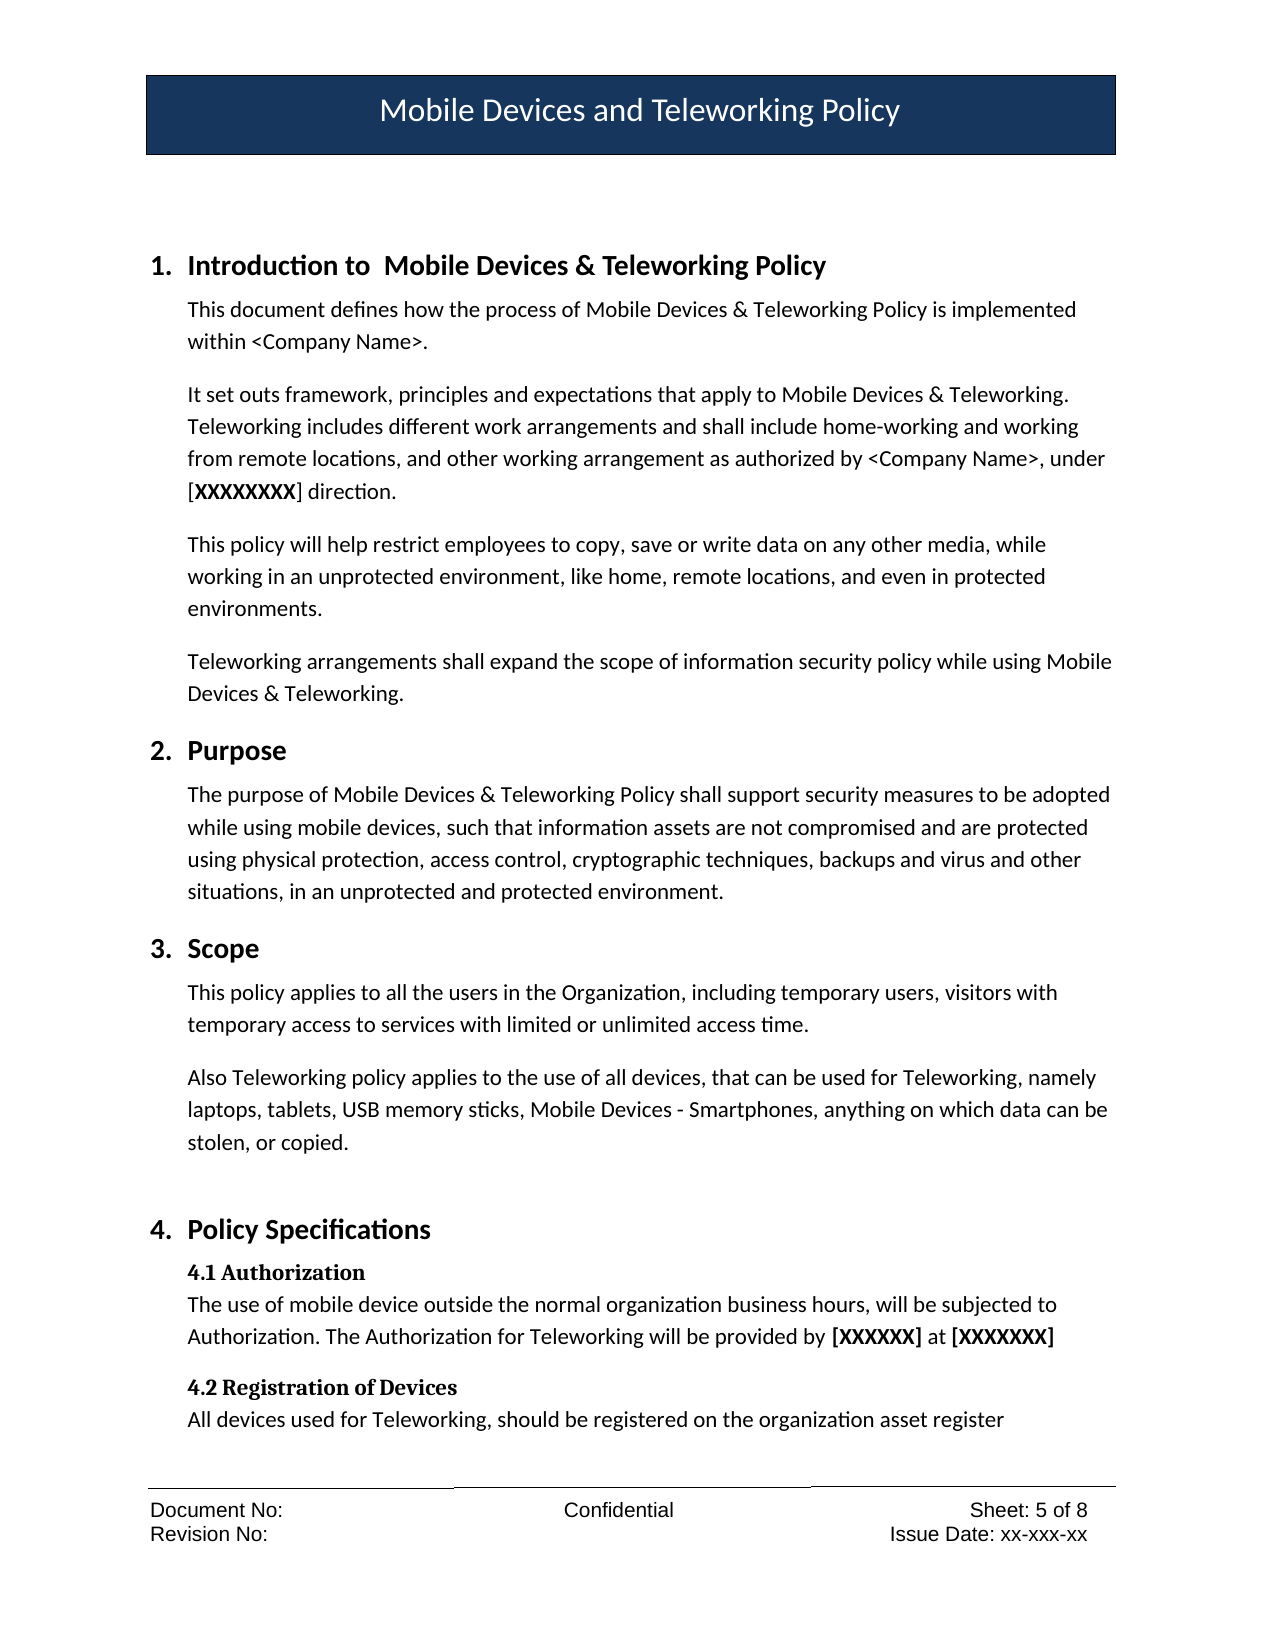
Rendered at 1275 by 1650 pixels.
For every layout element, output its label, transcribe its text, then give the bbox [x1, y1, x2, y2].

list Purpose [150, 732, 1125, 768]
list Policy Specifications [150, 1211, 1125, 1247]
subtitle 4.1 Authorization [150, 1259, 1125, 1286]
list Introduction to Mobile Devices & Teleworking Policy [150, 247, 1125, 282]
text It set outs framework, principles and expectations that apply to Mobile Devices & Teleworking. Teleworking includes different work arrangements and shall include home-working and working from remote locations, and other working arrangement as authorized by <Company Name>, under [XXXXXXXX] direction. [187, 380, 1125, 505]
text This document defines how the process of Mobile Devices & Teleworking Policy is implemented within <Company Name>. [187, 295, 1125, 355]
text All devices used for Teleworking, should be registered on the organization asset register [187, 1405, 1125, 1433]
text This policy applies to all the users in the Organization, including temporary users, visitors with temporary access to services with limited or unlimited access time. [187, 978, 1125, 1038]
text Also Teleworking policy applies to the use of all devices, that can be used for Teleworking, namely laptops, tablets, USB memory sticks, Mobile Devices - Smartphones, anything on which data can be stolen, or copied. [187, 1063, 1125, 1156]
text The use of mobile device outside the normal organization business hours, will be subjected to Authorization. The Authorization for Teleworking will be provided by [XXXXXX] at [XXXXXXX] [187, 1290, 1125, 1350]
text This policy will help restrict employees to copy, save or write data on any other media, while working in an unprotected environment, like home, remote locations, and even in protected environments. [187, 530, 1125, 622]
text The purpose of Mobile Devices & Teleworking Policy shall support security measures to be adopted while using mobile devices, such that information assets are not compromised and are protected using physical protection, access control, cryptographic techniques, backups and virus and other situations, in an unprotected and protected environment. [187, 781, 1125, 905]
subtitle 4.2 Registration of Devices [150, 1375, 1125, 1401]
text Teleworking arrangements shall expand the scope of information security policy while using Mobile Devices & Teleworking. [187, 647, 1125, 707]
list Scope [150, 930, 1125, 966]
